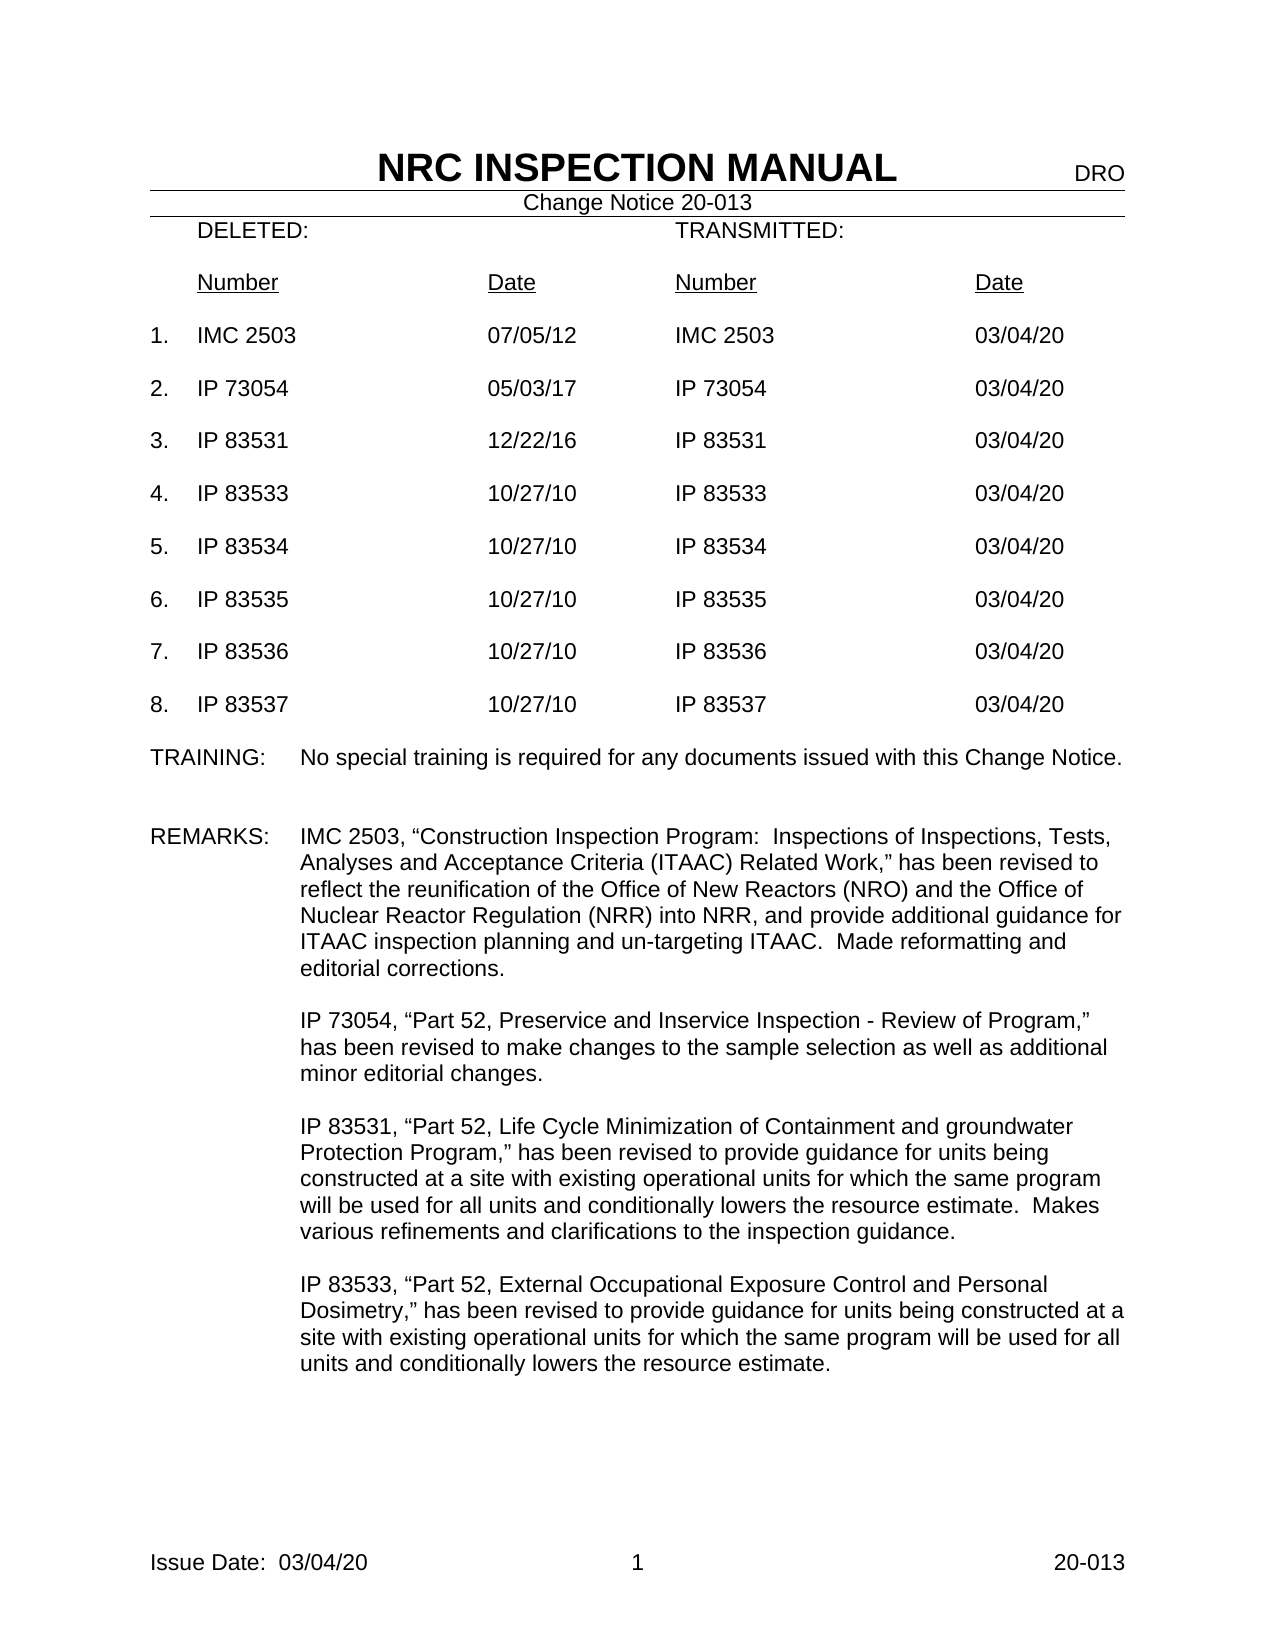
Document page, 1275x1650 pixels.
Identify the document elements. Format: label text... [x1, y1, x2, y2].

text IP 83533, “Part 52, External Occupational Exposure Control and Personal Dosimetry,” has been revised to provide guidance for units being constructed at a site with existing operational units for which the same program will be used for all units and conditionally lowers the resource estimate. [150, 1271, 1125, 1376]
text 1. IMC 2503 07/05/12 IMC 2503 03/04/20 [150, 322, 1125, 348]
text IP 73054, “Part 52, Preservice and Inservice Inspection - Review of Program,” has been revised to make changes to the sample selection as well as additional minor editorial changes. [150, 1007, 1125, 1086]
list 6. IP 83535 10/27/10 IP 83535 03/04/20 [150, 586, 1125, 612]
list TRAINING: No special training is required for any documents issued with this Change Notice. [150, 744, 1125, 770]
list 7. IP 83536 10/27/10 IP 83536 03/04/20 [150, 638, 1125, 665]
list 3. IP 83531 12/22/16 IP 83531 03/04/20 [150, 427, 1125, 454]
text NRC INSPECTION MANUAL DRO [150, 150, 1125, 189]
list 4. IP 83533 10/27/10 IP 83533 03/04/20 [150, 480, 1125, 507]
table_header Change Notice 20-013 [150, 191, 1125, 216]
text DELETED: TRANSMITTED: [150, 217, 1125, 243]
text 2. IP 73054 05/03/17 IP 73054 03/04/20 [150, 375, 1125, 401]
list 5. IP 83534 10/27/10 IP 83534 03/04/20 [150, 533, 1125, 559]
text REMARKS: IMC 2503, “Construction Inspection Program: Inspections of Inspections, Tests, Analyses and Acceptance Criteria (ITAAC) Related Work,” has been revised to reflect the reunification of the Office of New Reactors (NRO) and the Office of Nuclear Reactor Regulation (NRR) into NRR, and provide additional guidance for ITAAC inspection planning and un-targeting ITAAC. Made reformatting and editorial corrections. [150, 823, 1125, 981]
text Number Date Number Date [150, 269, 1125, 296]
list 8. IP 83537 10/27/10 IP 83537 03/04/20 [150, 691, 1125, 717]
text IP 83531, “Part 52, Life Cycle Minimization of Containment and groundwater Protection Program,” has been revised to provide guidance for units being constructed at a site with existing operational units for which the same program will be used for all units and conditionally lowers the resource estimate. Makes various refinements and clarifications to the inspection guidance. [150, 1113, 1125, 1244]
